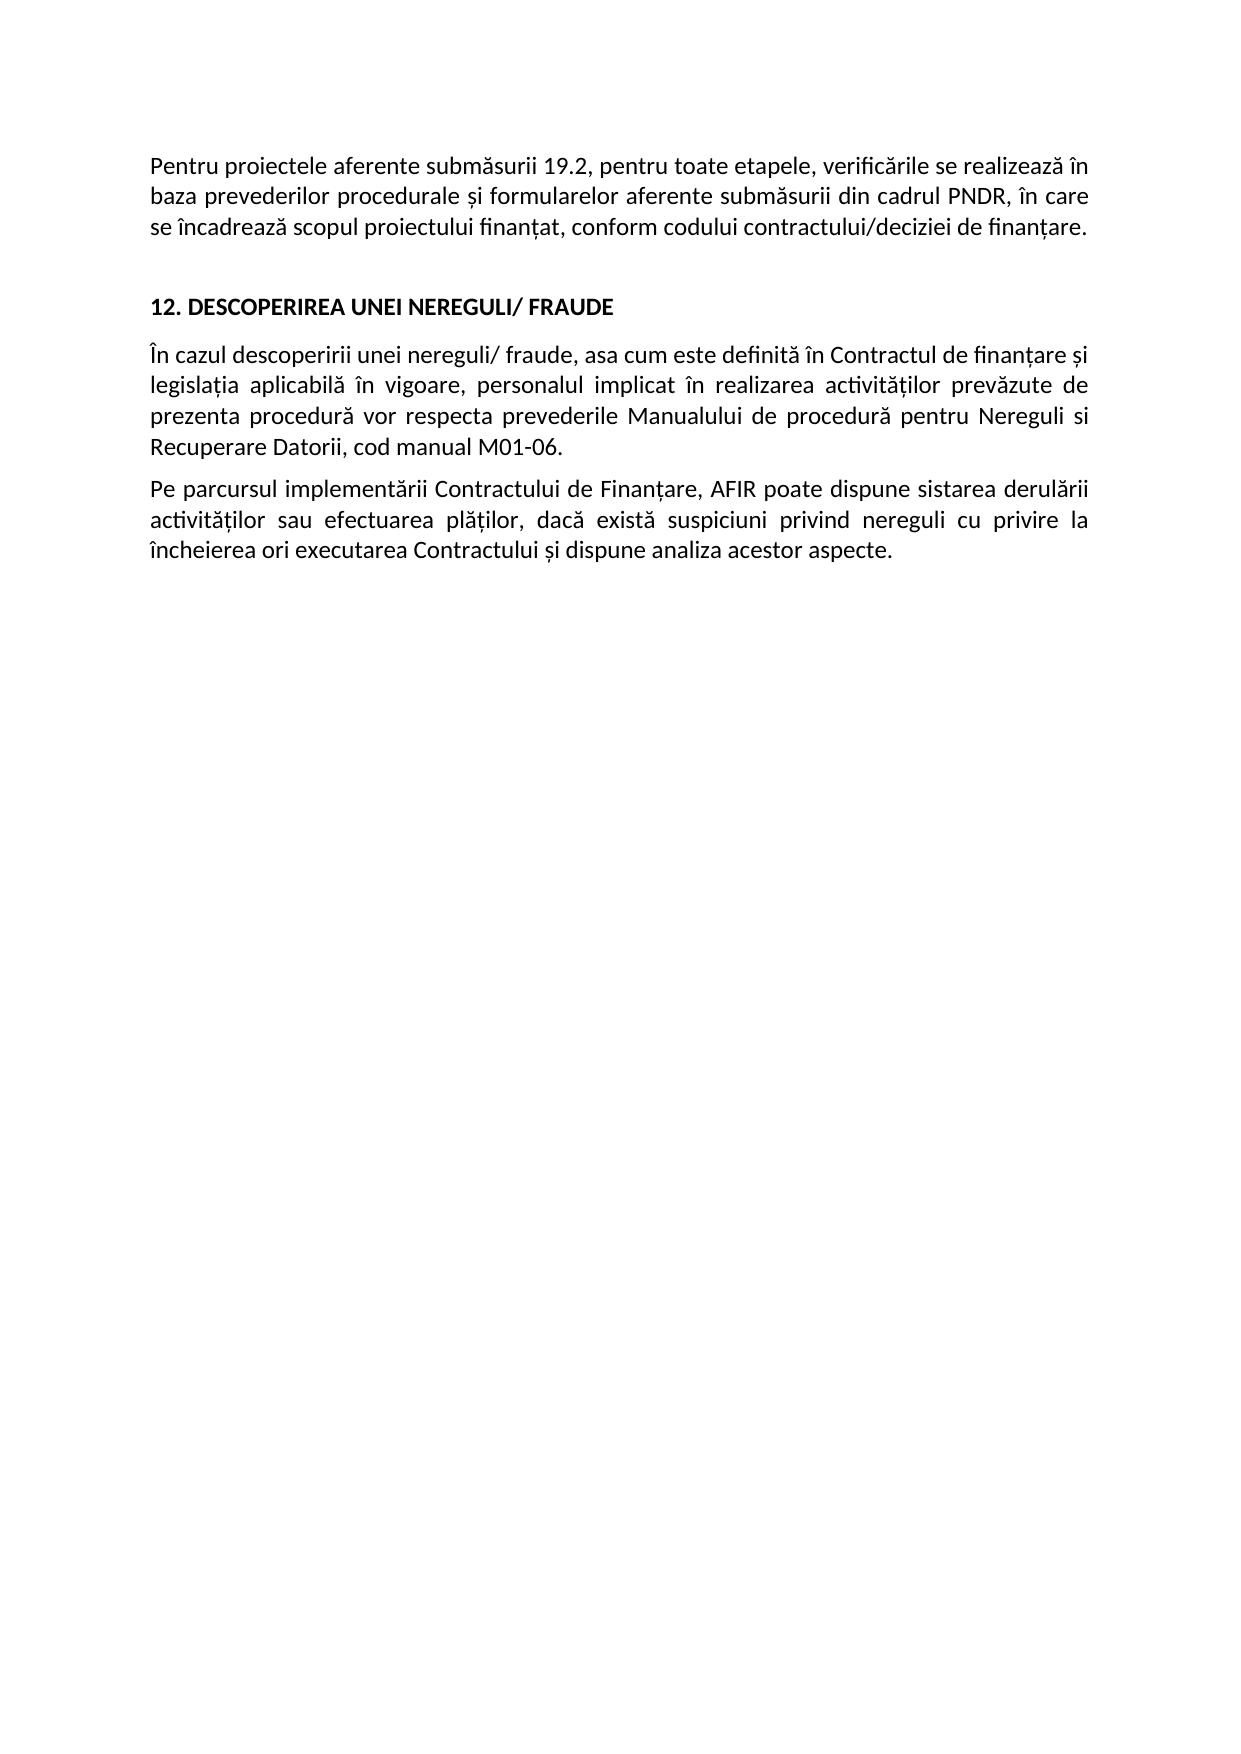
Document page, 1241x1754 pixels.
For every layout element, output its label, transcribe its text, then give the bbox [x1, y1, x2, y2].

text Pe parcursul implementării Contractului de Finanțare, AFIR poate dispune sistarea derulării activităților sau efectuarea plăților, dacă există suspiciuni privind nereguli cu privire la încheierea ori executarea Contractului și dispune analiza acestor aspecte. [150, 474, 1090, 565]
text Pentru proiectele aferente submăsurii 19.2, pentru toate etapele, verificările se realizează în baza prevederilor procedurale și formularelor aferente submăsurii din cadrul PNDR, în care se încadrează scopul proiectului finanțat, conform codului contractului/deciziei de finanțare. [150, 150, 1090, 242]
subtitle 12. DESCOPERIREA UNEI NEREGULI/ FRAUDE [150, 292, 1090, 322]
text În cazul descoperirii unei nereguli/ fraude, asa cum este definită în Contractul de finanțare și legislația aplicabilă în vigoare, personalul implicat în realizarea activităților prevăzute de prezenta procedură vor respecta prevederile Manualului de procedură pentru Nereguli si Recuperare Datorii, cod manual M01-06. [150, 339, 1090, 461]
